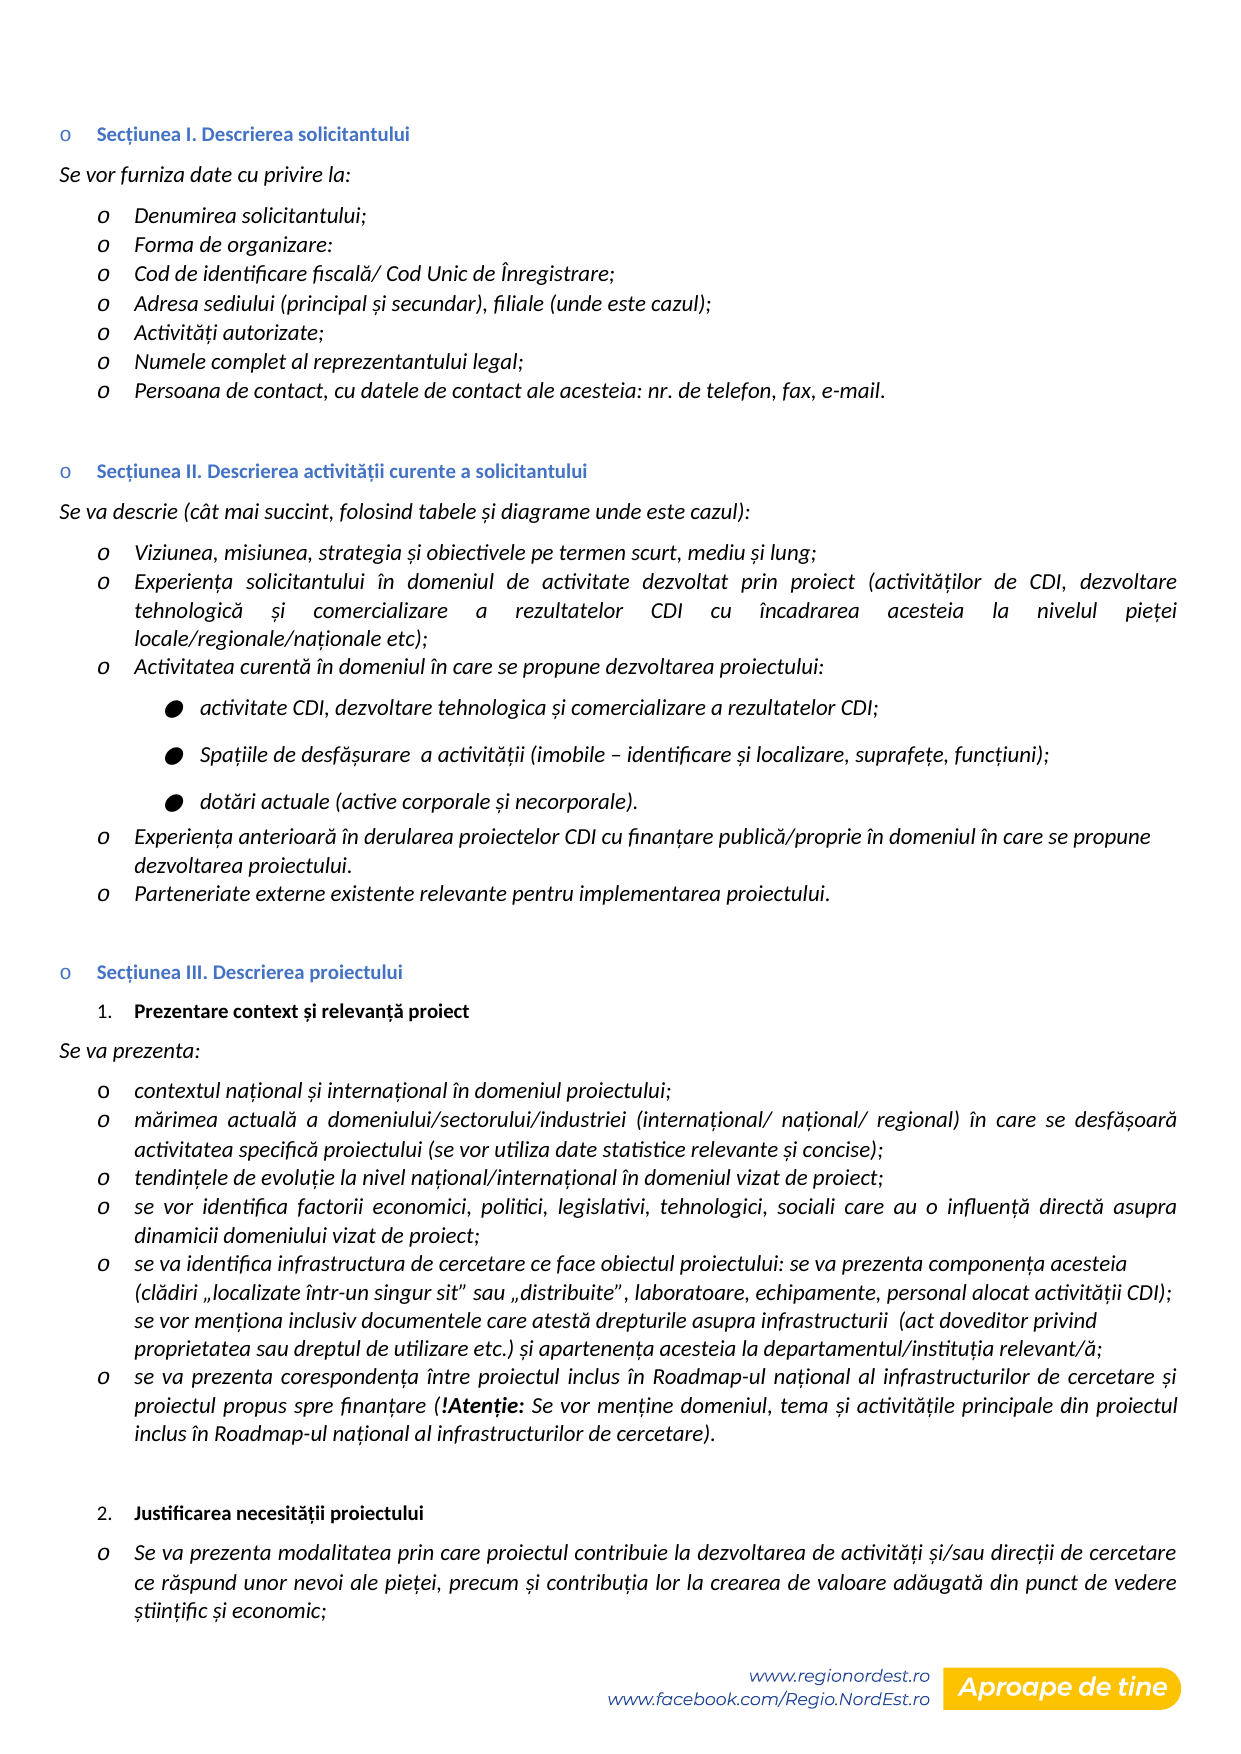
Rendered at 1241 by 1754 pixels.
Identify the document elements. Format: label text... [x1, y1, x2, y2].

list tendințele de evoluție la nivel național/internațional în domeniul vizat de proiect; [97, 1163, 1181, 1192]
subtitle Secțiunea III. Descrierea proiectului [59, 959, 1181, 986]
list dotări actuale (active corporale și necorporale). [162, 775, 1181, 822]
list Numele complet al reprezentantului legal; [97, 347, 1181, 376]
list Parteneriate externe existente relevante pentru implementarea proiectului. [97, 879, 1181, 909]
list se va prezenta corespondența între proiectul inclus în Roadmap-ul național al infrastructurilor de cercetare și proiectul propus spre finanțare (!Atenție: Se vor menține domeniul, tema și activitățile principale din proiectul inclus în Roadmap-ul național al infrastructurilor de cercetare). [97, 1362, 1181, 1448]
text Se vor furniza date cu privire la: [59, 161, 1181, 189]
list Cod de identificare fiscală/ Cod Unic de Înregistrare; [97, 259, 1181, 289]
list contextul național și internațional în domeniul proiectului; [97, 1076, 1181, 1106]
subtitle Secțiunea II. Descrierea activității curente a solicitantului [59, 458, 1181, 485]
list Se va prezenta modalitatea prin care proiectul contribuie la dezvoltarea de activități și/sau direcții de cercetare ce răspund unor nevoi ale pieței, precum și contribuția lor la crearea de valoare adăugată din punct de vedere științific și economic; [97, 1538, 1181, 1624]
list Denumirea solicitantului; [97, 201, 1181, 230]
text Se va prezenta: [59, 1036, 1181, 1064]
subtitle Secțiunea I. Descrierea solicitantului [59, 122, 1181, 148]
list Experiența solicitantului în domeniul de activitate dezvoltat prin proiect (activităților de CDI, dezvoltare tehnologică și comercializare a rezultatelor CDI cu încadrarea acesteia la nivelul pieței locale/regionale/naționale etc); [97, 567, 1181, 652]
subtitle Justificarea necesității proiectului [97, 1501, 1181, 1526]
list Persoana de contact, cu datele de contact ale acesteia: nr. de telefon, fax, e-mail. [97, 376, 1181, 405]
list Forma de organizare: [97, 230, 1181, 259]
list Viziunea, misiunea, strategia și obiectivele pe termen scurt, mediu și lung; [97, 538, 1181, 567]
list se va identifica infrastructura de cercetare ce face obiectul proiectului: se va prezenta componența acesteia (clădiri „localizate într-un singur sit” sau „distribuite”, laboratoare, echipamente, personal alocat activității CDI); se vor menționa inclusiv documentele care atestă drepturile asupra infrastructurii (act doveditor privind proprietatea sau dreptul de utilizare etc.) și apartenența acesteia la departamentul/instituția relevant/ă; [97, 1249, 1181, 1362]
list mărimea actuală a domeniului/sectorului/industriei (internațional/ național/ regional) în care se desfășoară activitatea specifică proiectului (se vor utiliza date statistice relevante și concise); [97, 1106, 1181, 1163]
list Activitatea curentă în domeniul în care se propune dezvoltarea proiectului: [97, 652, 1181, 681]
list Experiența anterioară în derularea proiectelor CDI cu finanțare publică/proprie în domeniul în care se propune dezvoltarea proiectului. [97, 822, 1181, 879]
list Adresa sediului (principal și secundar), filiale (unde este cazul); [97, 289, 1181, 318]
list Spațiile de desfășurare a activității (imobile – identificare și localizare, suprafețe, funcțiuni); [162, 728, 1181, 775]
text Se va descrie (cât mai succint, folosind tabele și diagrame unde este cazul): [59, 497, 1181, 525]
list activitate CDI, dezvoltare tehnologica și comercializare a rezultatelor CDI; [162, 681, 1181, 728]
subtitle Prezentare context și relevanță proiect [97, 998, 1181, 1023]
list Activități autorizate; [97, 318, 1181, 347]
list se vor identifica factorii economici, politici, legislativi, tehnologici, sociali care au o influență directă asupra dinamicii domeniului vizat de proiect; [97, 1192, 1181, 1249]
